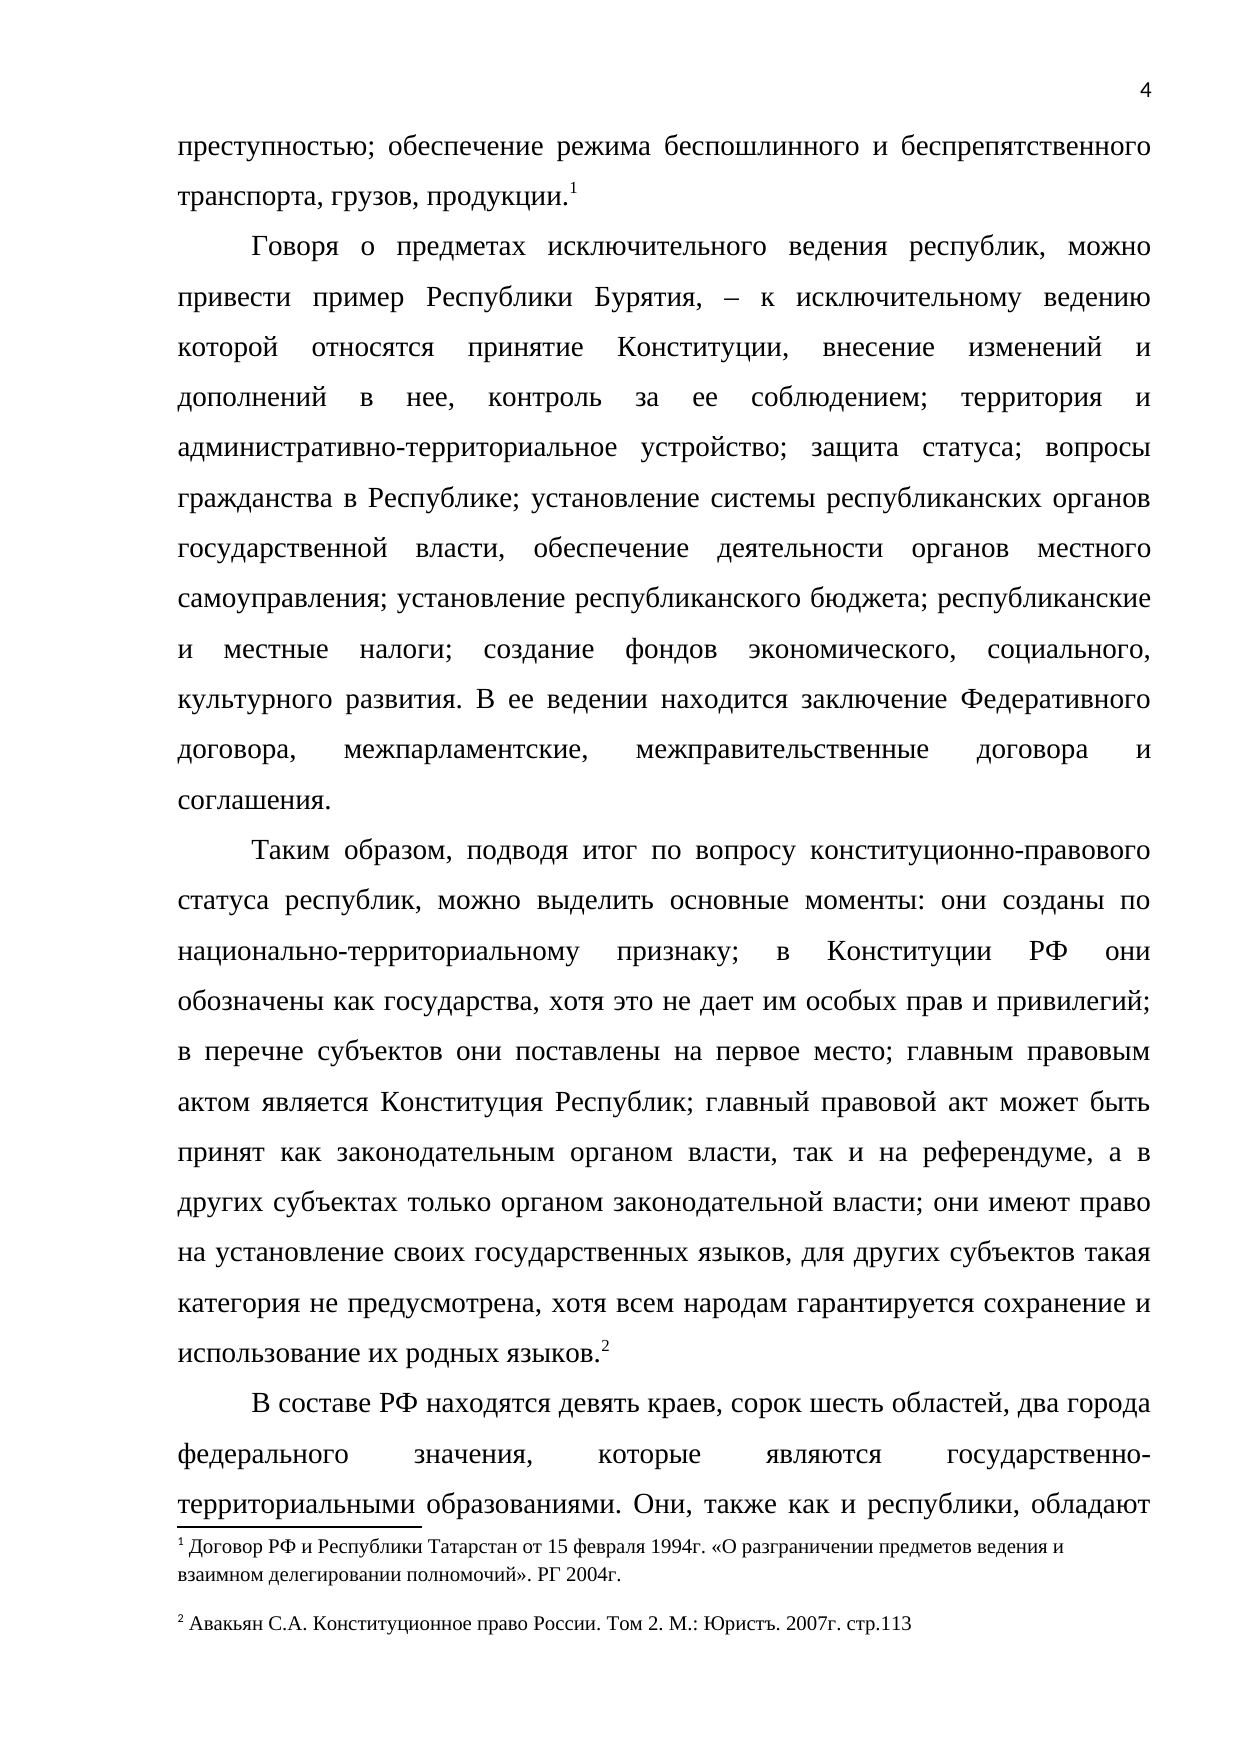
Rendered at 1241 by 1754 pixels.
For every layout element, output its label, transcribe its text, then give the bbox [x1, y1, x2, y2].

text Говоря о предметах исключительного ведения республик, можно привести пример Республики Бурятия, – к исключительному ведению которой относятся принятие Конституции, внесение изменений и дополнений в нее, контроль за ее соблюдением; территория и административно-территориальное устройство; защита статуса; вопросы гражданства в Республике; установление системы республиканских органов государственной власти, обеспечение деятельности органов местного самоуправления; установление республиканского бюджета; республиканские и местные налоги; создание фондов экономического, социального, культурного развития. В ее ведении находится заключение Федеративного договора, межпарламентские, межправительственные договора и соглашения. [177, 228, 1152, 815]
text Таким образом, подводя итог по вопросу конституционно-правового статуса республик, можно выделить основные моменты: они созданы по национально-территориальному признаку; в Конституции РФ они обозначены как государства, хотя это не дает им особых прав и привилегий; в перечне субъектов они поставлены на первое место; главным правовым актом является Конституция Республик; главный правовой акт может быть принят как законодательным органом власти, так и на референдуме, а в других субъектах только органом законодательной власти; они имеют право на установление своих государственных языков, для других субъектов такая категория не предусмотрена, хотя всем народам гарантируется сохранение и использование их родных языков. [177, 832, 1152, 1369]
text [177, 128, 1152, 212]
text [177, 1386, 1152, 1520]
